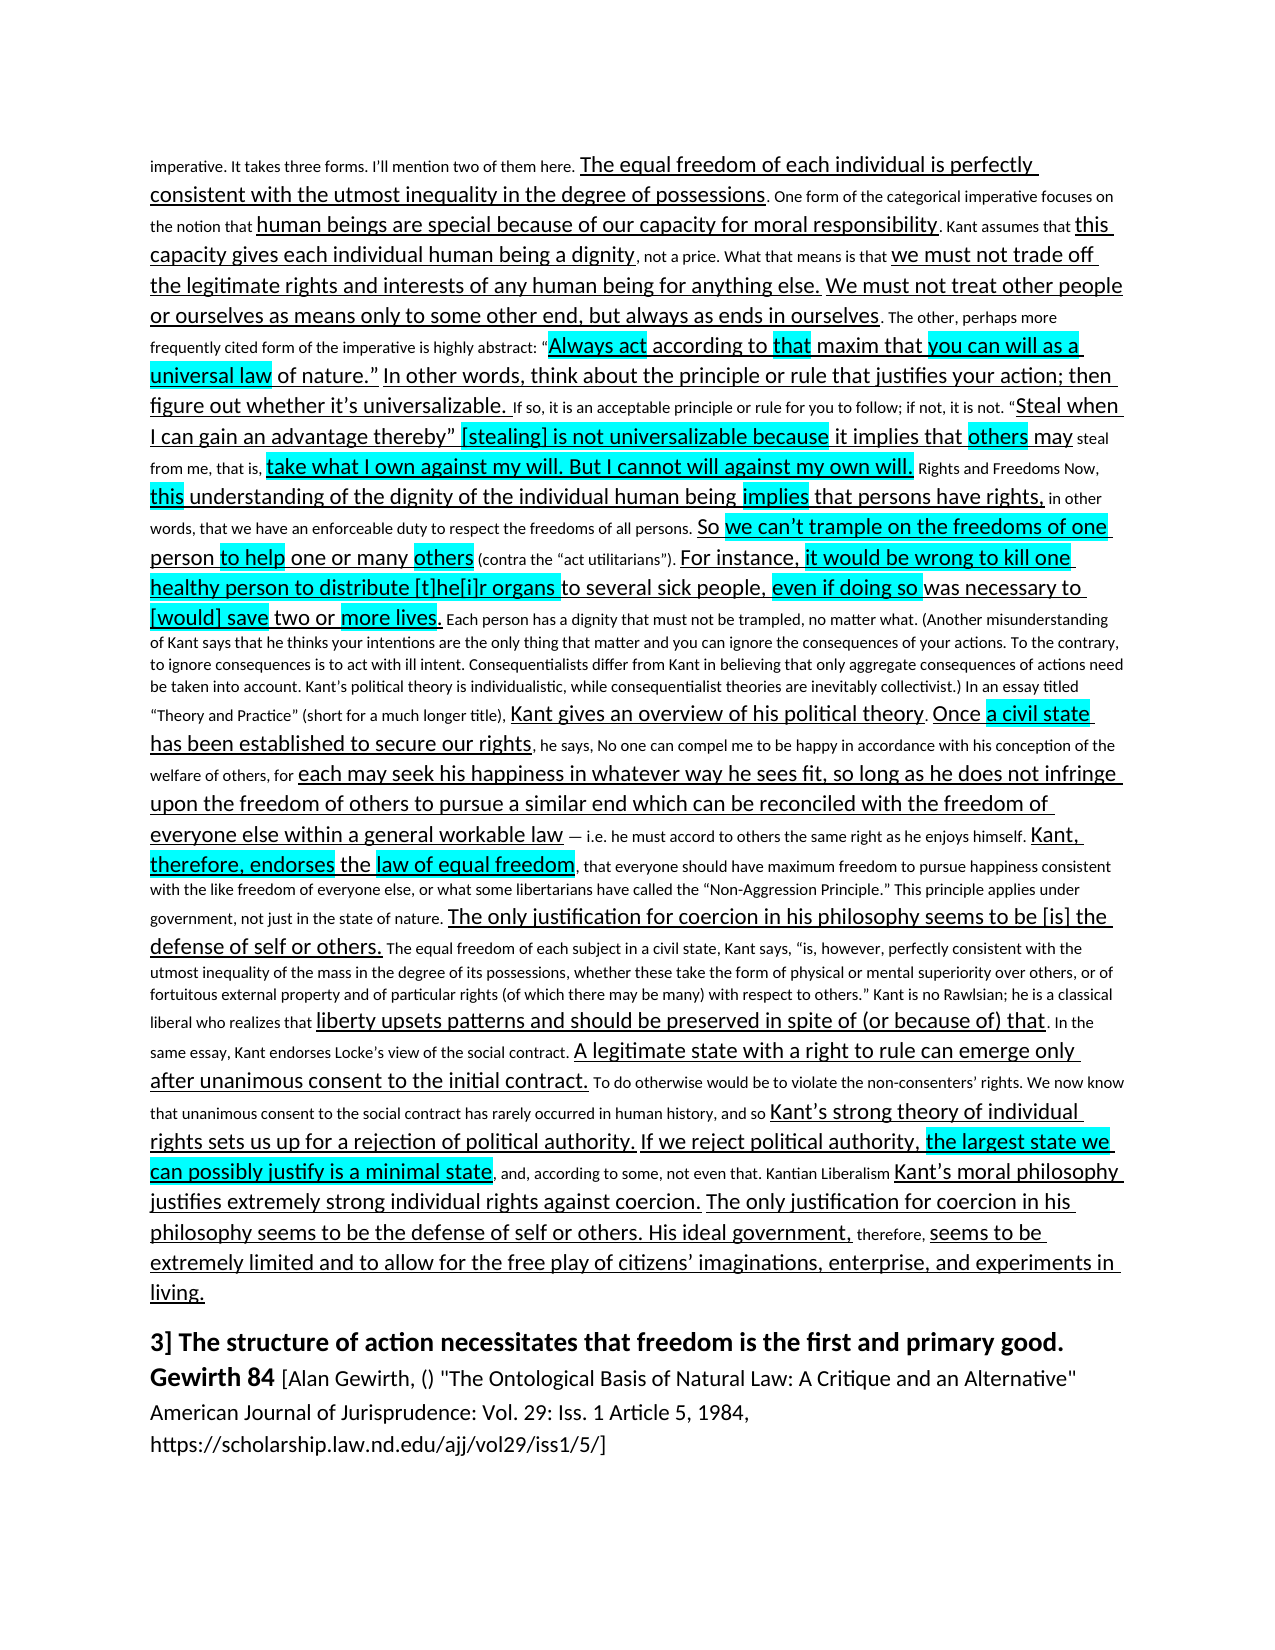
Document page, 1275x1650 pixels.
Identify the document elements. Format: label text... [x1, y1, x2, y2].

text Gewirth 84 [Alan Gewirth, () "The Ontological Basis of Natural Law: A Critique and an Alternative" American Journal of Jurisprudence: Vol. 29: Iss. 1 Article 5, 1984, https://scholarship.law.nd.edu/ajj/vol29/iss1/5/] [150, 1361, 1125, 1458]
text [150, 150, 1125, 1306]
subtitle 3] The structure of action necessitates that freedom is the first and primary good. [150, 1325, 1125, 1358]
